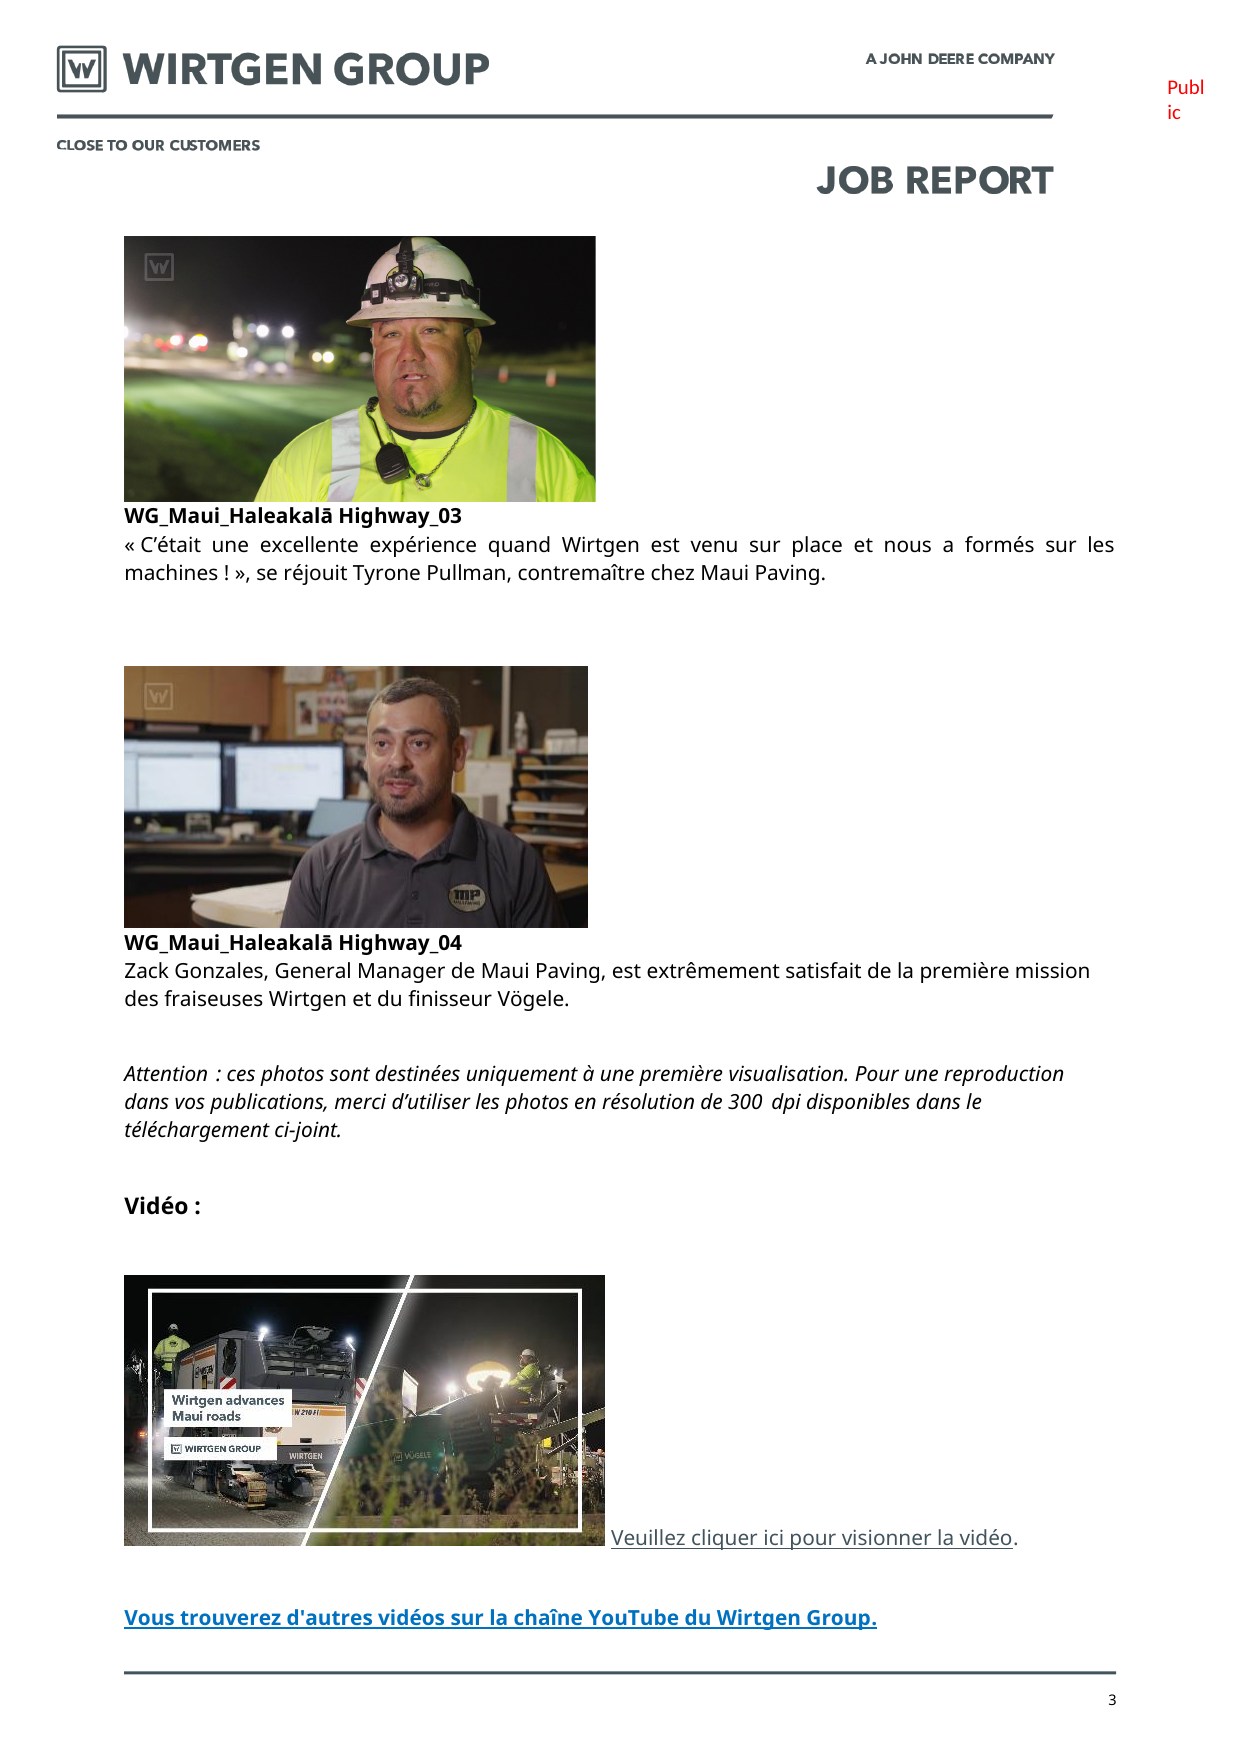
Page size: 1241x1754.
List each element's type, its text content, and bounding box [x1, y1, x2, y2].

text « C’était une excellente expérience quand Wirtgen est venu sur place et nous a formés sur les machines ! », se réjouit Tyrone Pullman, contremaître chez Maui Paving. [124, 530, 1116, 587]
text Vous trouverez d'autres vidéos sur la chaîne YouTube du Wirtgen Group. [124, 1603, 1116, 1632]
text Vidéo : [124, 1190, 1116, 1221]
picture [124, 236, 596, 502]
text Attention : ces photos sont destinées uniquement à une première visualisation. Pour une reproduction dans vos publications, merci d’utiliser les photos en résolution de 300 dpi disponibles dans le téléchargement ci-joint. [124, 1059, 1116, 1144]
picture [53, 45, 1062, 196]
picture [124, 1275, 605, 1546]
picture [124, 666, 588, 928]
